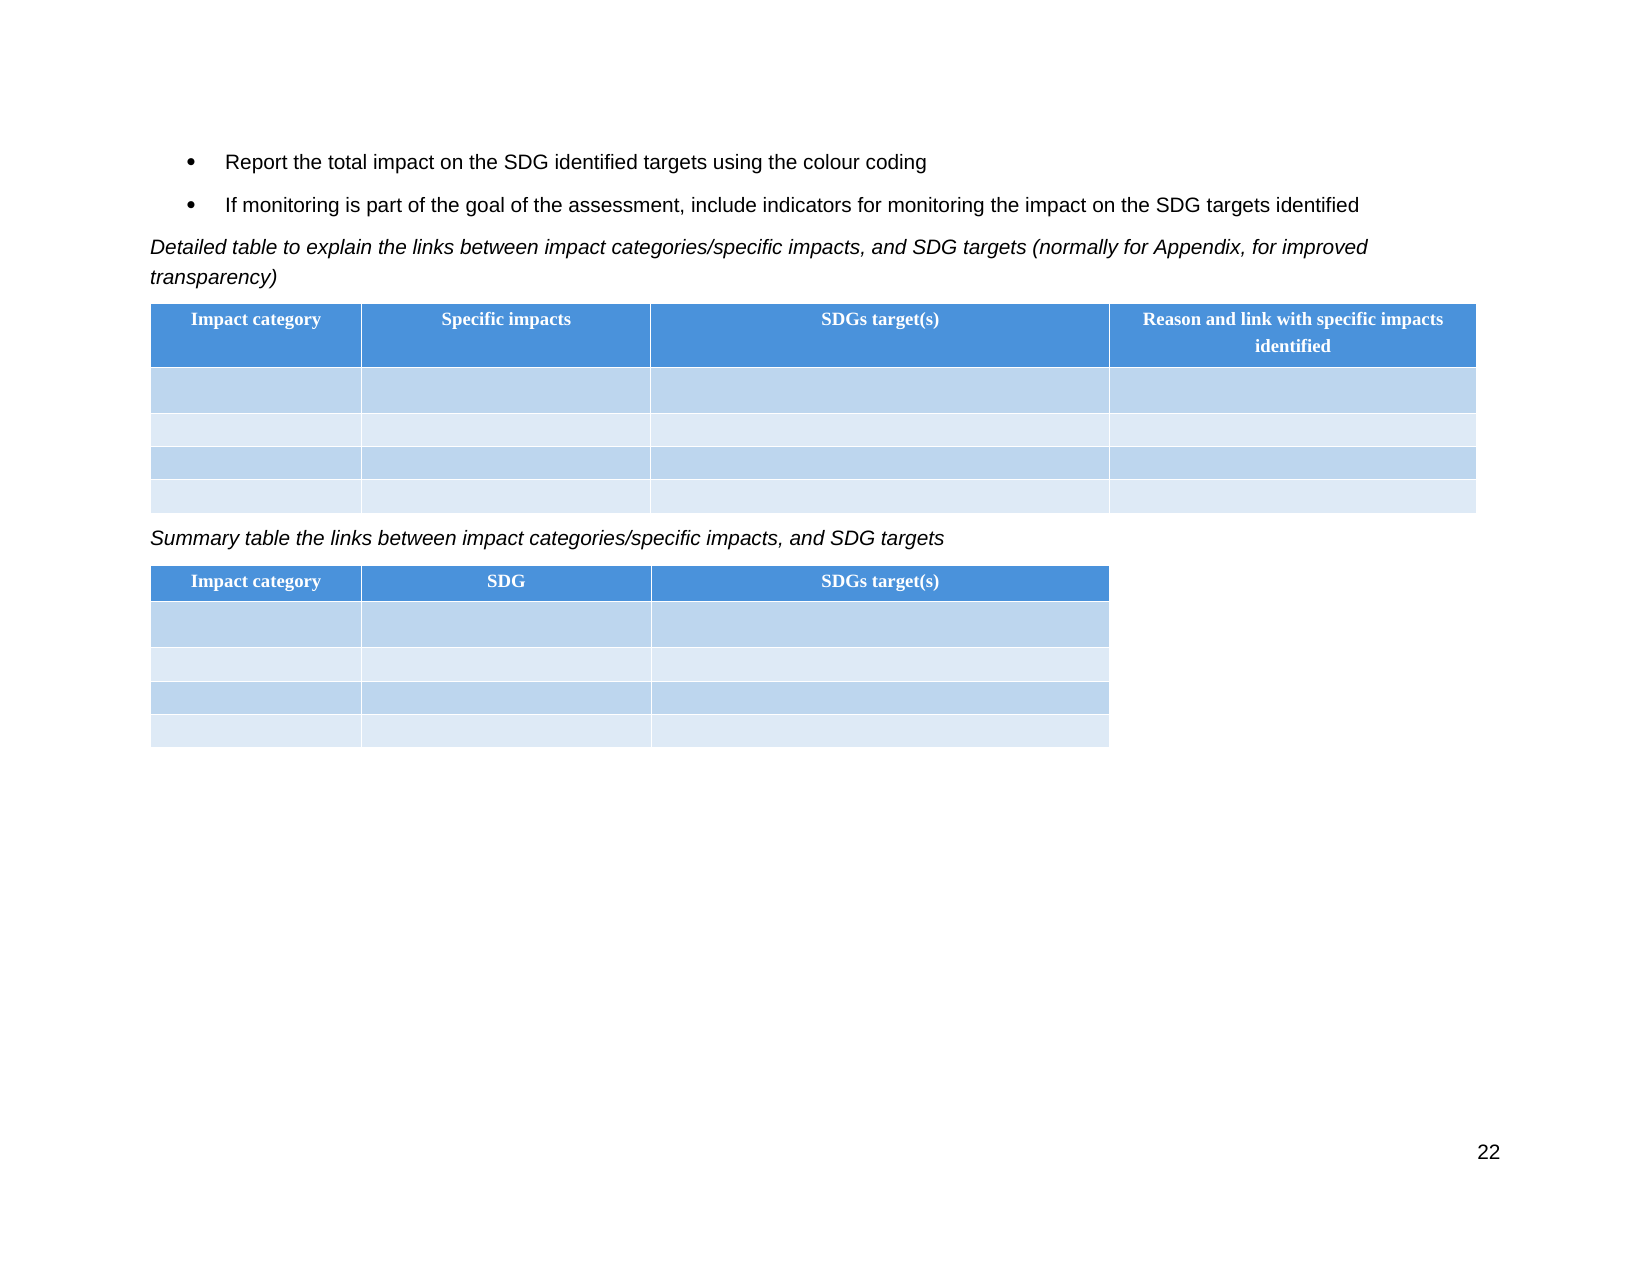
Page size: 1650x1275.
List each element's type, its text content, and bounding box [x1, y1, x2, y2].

table_cell [1110, 447, 1476, 479]
table_header Impact category [151, 304, 361, 367]
table_cell [151, 602, 361, 647]
table_cell [651, 368, 1109, 413]
list If monitoring is part of the goal of the assessment, include indicators for monitoring the impact on the SDG targets identified [187, 192, 1500, 217]
table_cell [362, 414, 650, 446]
table_cell [652, 715, 1109, 747]
table_header Reason and link with specific impacts identified [1110, 304, 1476, 367]
table_cell [151, 648, 361, 681]
table_cell [1110, 368, 1476, 413]
text Summary table the links between impact categories/specific impacts, and SDG targets [150, 526, 1500, 550]
table_header SDG [362, 566, 651, 601]
table_header Impact category [151, 566, 361, 601]
table_cell [651, 447, 1109, 479]
table_cell [362, 682, 651, 714]
table_cell [151, 414, 361, 446]
table_cell [362, 368, 650, 413]
table_header Specific impacts [362, 304, 650, 367]
table_cell [151, 368, 361, 413]
table_cell [151, 447, 361, 479]
table_cell [1110, 480, 1476, 513]
text Detailed table to explain the links between impact categories/specific impacts, and SDG targets (normally for Appendix, for improved transparency) [150, 235, 1500, 289]
list Report the total impact on the SDG identified targets using the colour coding [187, 150, 1500, 174]
table_cell [651, 414, 1109, 446]
table_header SDGs target(s) [651, 304, 1109, 367]
table_cell [362, 715, 651, 747]
table_cell [652, 682, 1109, 714]
table_cell [362, 602, 651, 647]
table_cell [362, 447, 650, 479]
table_cell [362, 648, 651, 681]
table_cell [652, 648, 1109, 681]
table_cell [1110, 414, 1476, 446]
table_cell [652, 602, 1109, 647]
table_cell [651, 480, 1109, 513]
table_cell [151, 682, 361, 714]
table_cell [362, 480, 650, 513]
table_cell [151, 480, 361, 513]
table_cell [151, 715, 361, 747]
table_header SDGs target(s) [652, 566, 1109, 601]
